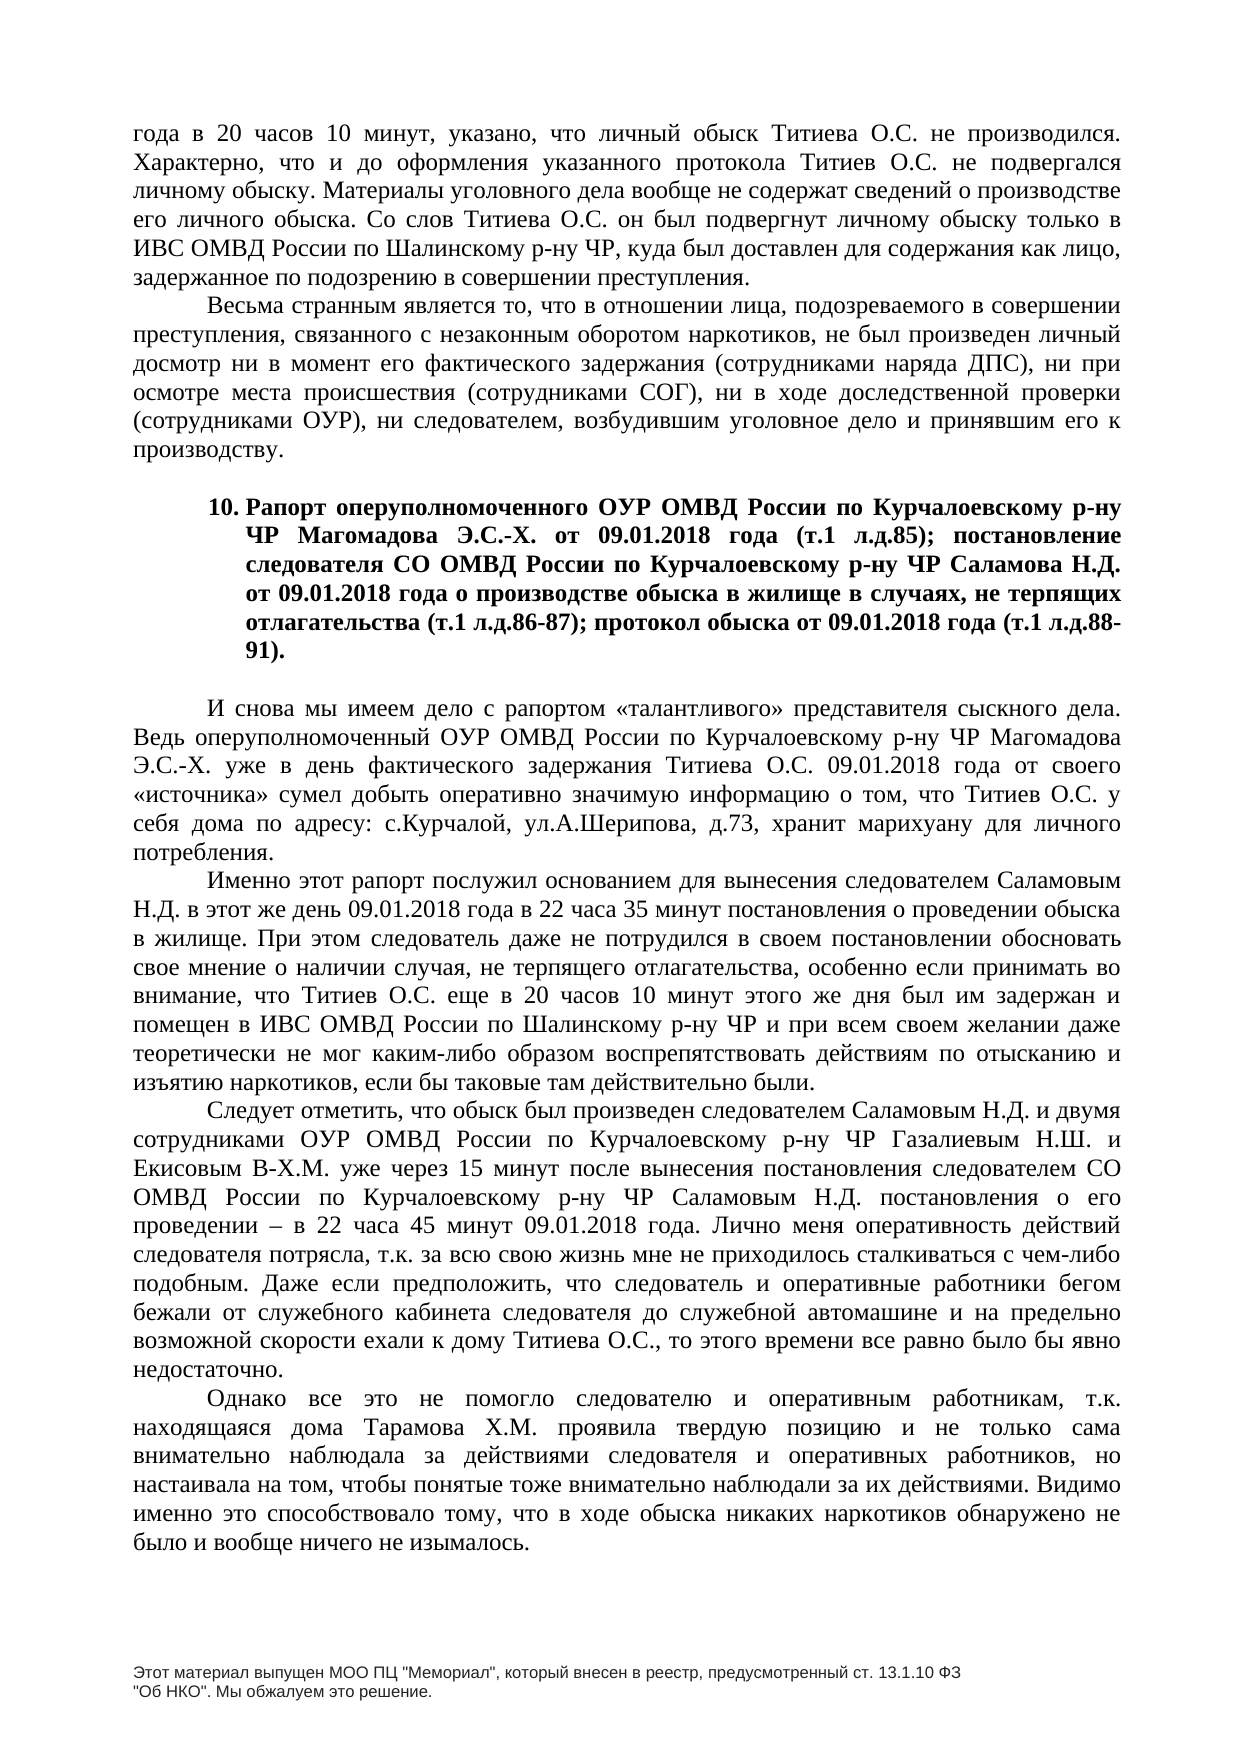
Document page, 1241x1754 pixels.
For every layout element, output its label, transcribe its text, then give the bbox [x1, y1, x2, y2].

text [133, 118, 1122, 291]
text Весьма странным является то, что в отношении лица, подозреваемого в совершении преступления, связанного с незаконным оборотом наркотиков, не был произведен личный досмотр ни в момент его фактического задержания (сотрудниками наряда ДПС), ни при осмотре места происшествия (сотрудниками СОГ), ни в ходе доследственной проверки (сотрудниками ОУР), ни следователем, возбудившим уголовное дело и принявшим его к производству. [133, 291, 1122, 463]
text Однако все это не помогло следователю и оперативным работникам, т.к. находящаяся дома Тарамова Х.М. проявила твердую позицию и не только сама внимательно наблюдала за действиями следователя и оперативных работников, но настаивала на том, чтобы понятые тоже внимательно наблюдали за их действиями. Видимо именно это способствовало тому, что в ходе обыска никаких наркотиков обнаружено не было и вообще ничего не изымалось. [133, 1383, 1122, 1556]
text Именно этот рапорт послужил основанием для вынесения следователем Саламовым Н.Д. в этот же день 09.01.2018 года в 22 часа 35 минут постановления о проведении обыска в жилище. При этом следователь даже не потрудился в своем постановлении обосновать свое мнение о наличии случая, не терпящего отлагательства, особенно если принимать во внимание, что Титиев О.С. еще в 20 часов 10 минут этого же дня был им задержан и помещен в ИВС ОМВД России по Шалинскому р-ну ЧР и при всем своем желании даже теоретически не мог каким-либо образом воспрепятствовать действиям по отысканию и изъятию наркотиков, если бы таковые там действительно были. [133, 866, 1122, 1096]
list Рапорт оперуполномоченного ОУР ОМВД России по Курчалоевскому р-ну ЧР Магомадова Э.С.-Х. от 09.01.2018 года (т.1 л.д.85); постановление следователя СО ОМВД России по Курчалоевскому р-ну ЧР Саламова Н.Д. от 09.01.2018 года о производстве обыска в жилище в случаях, не терпящих отлагательства (т.1 л.д.86-87); протокол обыска от 09.01.2018 года (т.1 л.д.88-91). [208, 492, 1122, 664]
text И снова мы имеем дело с рапортом «талантливого» представителя сыскного дела. Ведь оперуполномоченный ОУР ОМВД России по Курчалоевскому р-ну ЧР Магомадова Э.С.-Х. уже в день фактического задержания Титиева О.С. 09.01.2018 года от своего «источника» сумел добыть оперативно значимую информацию о том, что Титиев О.С. у себя дома по адресу: с.Курчалой, ул.А.Шерипова, д.73, хранит марихуану для личного потребления. [133, 693, 1122, 866]
text Следует отметить, что обыск был произведен следователем Саламовым Н.Д. и двумя сотрудниками ОУР ОМВД России по Курчалоевскому р-ну ЧР Газалиевым Н.Ш. и Екисовым В-Х.М. уже через 15 минут после вынесения постановления следователем СО ОМВД России по Курчалоевскому р-ну ЧР Саламовым Н.Д. постановления о его проведении – в 22 часа 45 минут 09.01.2018 года. Лично меня оперативность действий следователя потрясла, т.к. за всю свою жизнь мне не приходилось сталкиваться с чем-либо подобным. Даже если предположить, что следователь и оперативные работники бегом бежали от служебного кабинета следователя до служебной автомашине и на предельно возможной скорости ехали к дому Титиева О.С., то этого времени все равно было бы явно недостаточно. [133, 1096, 1122, 1383]
